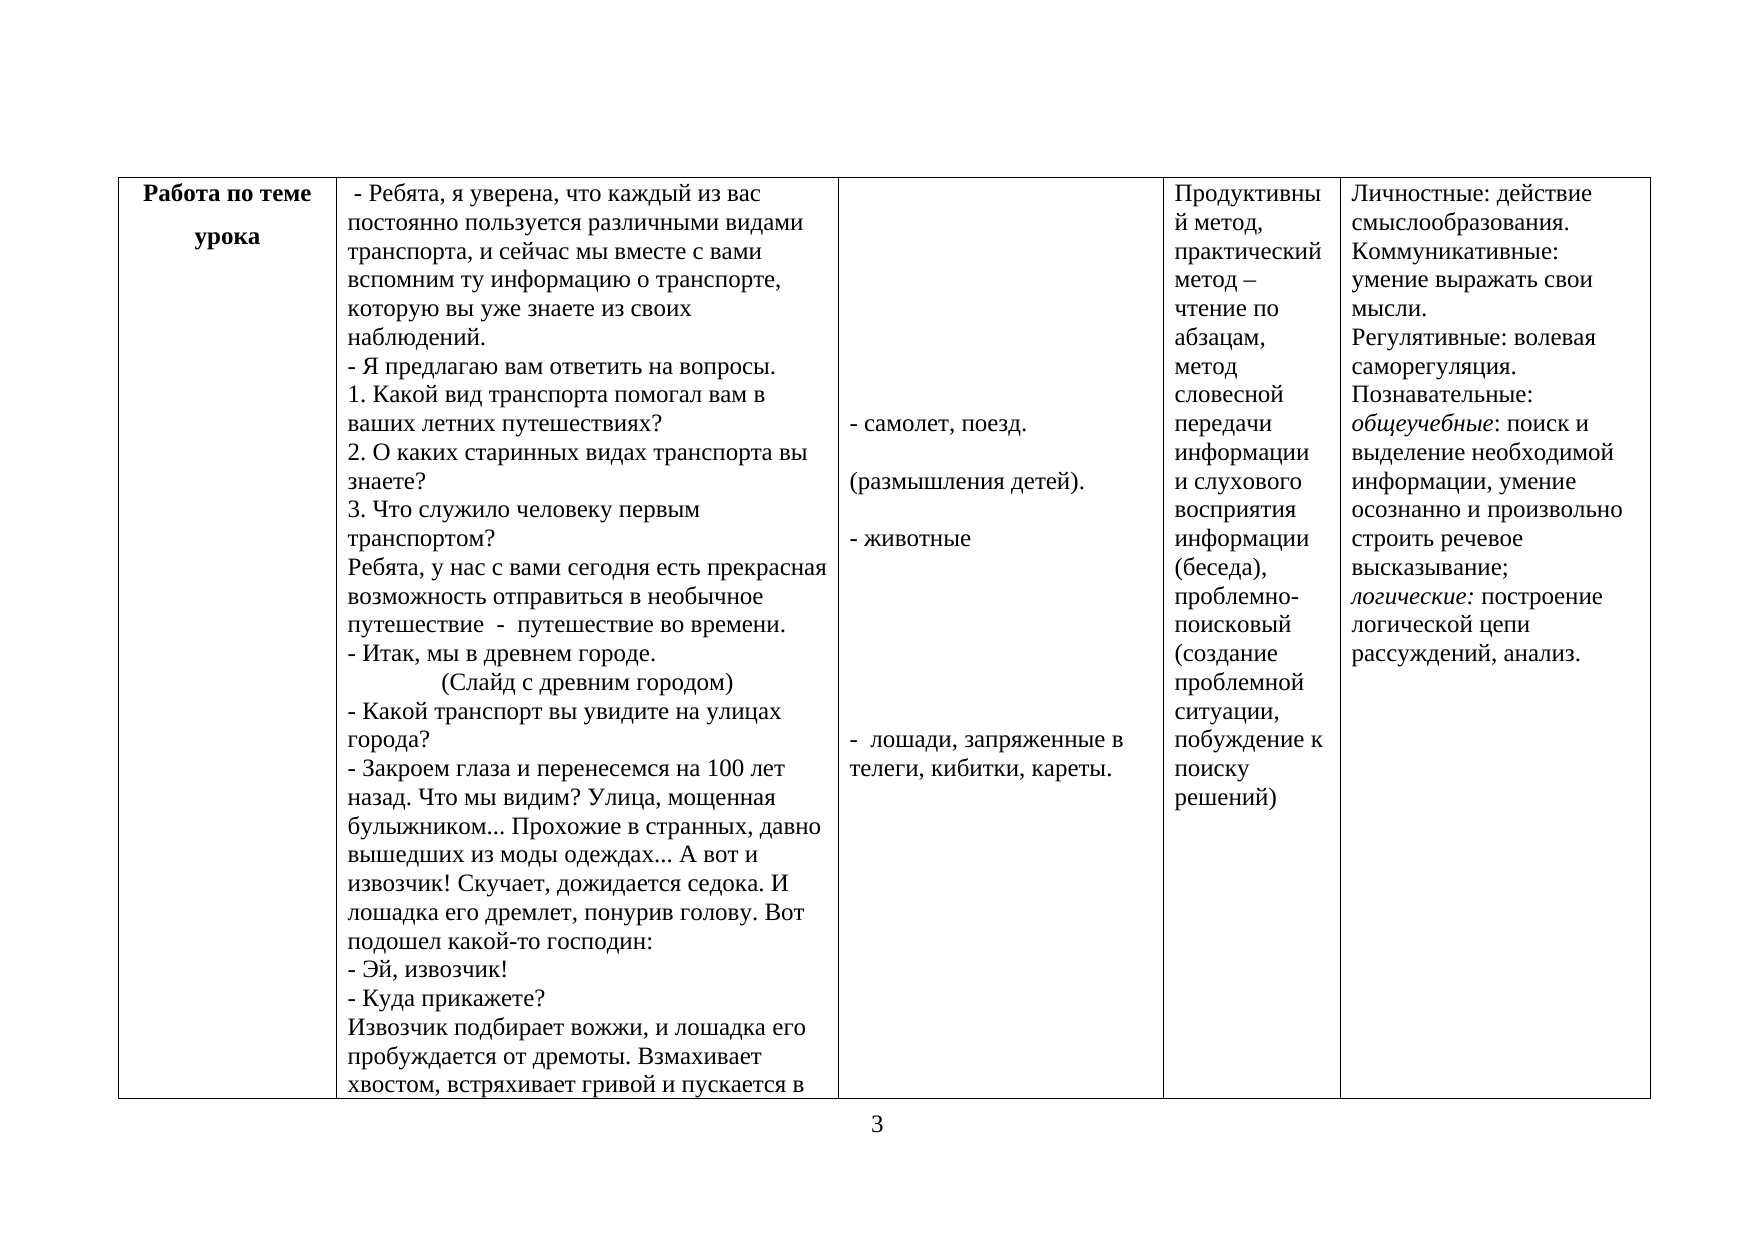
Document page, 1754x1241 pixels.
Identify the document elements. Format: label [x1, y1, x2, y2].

table_cell [337, 178, 838, 1098]
table_cell [1341, 178, 1650, 1098]
table_cell [119, 178, 336, 1098]
table_cell [1164, 178, 1340, 1098]
table_cell [839, 178, 1163, 1098]
